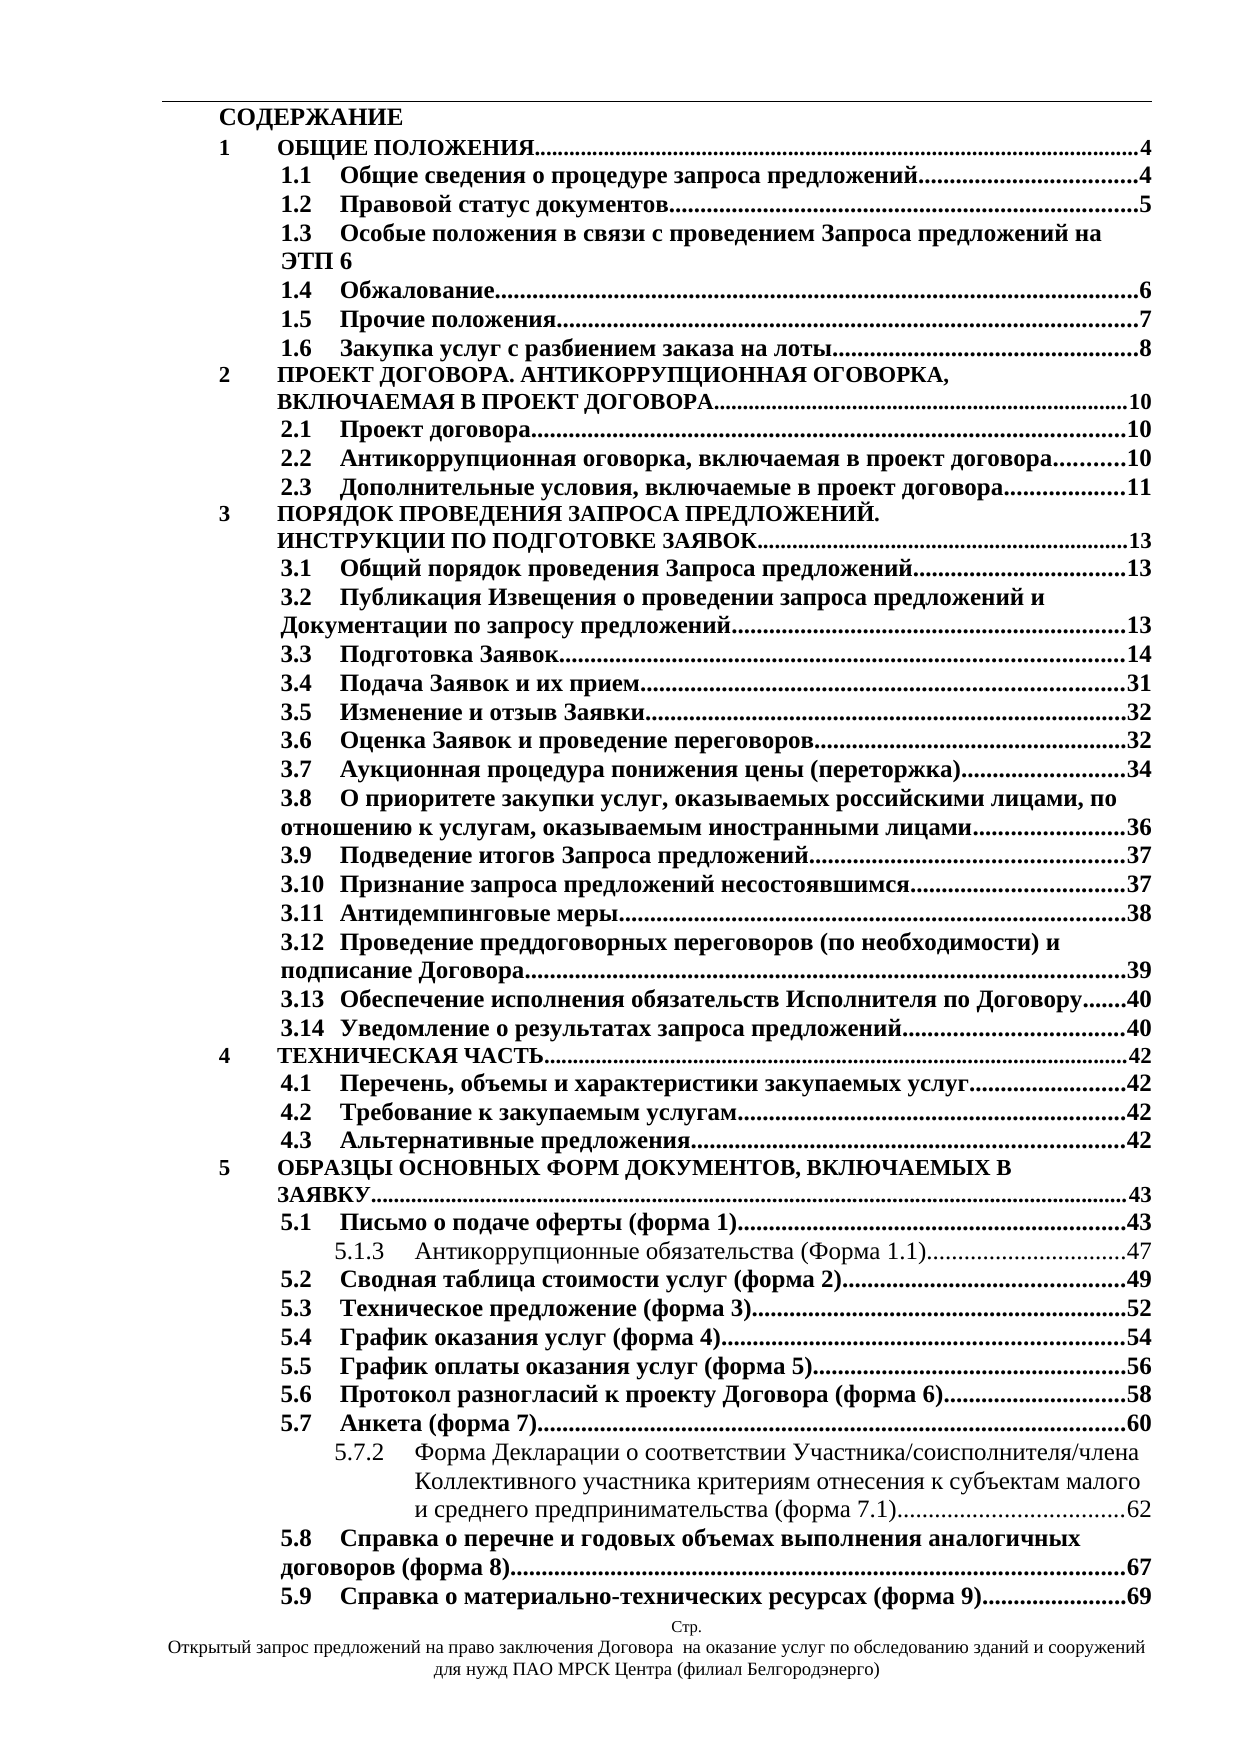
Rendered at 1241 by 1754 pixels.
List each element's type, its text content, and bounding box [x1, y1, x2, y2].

text 4.1 Перечень, объемы и характеристики закупаемых услуг 42 [280, 1068, 1133, 1097]
text 3.9 Подведение итогов Запроса предложений 37 [280, 841, 1133, 869]
text 5.3 Техническое предложение (форма 3) 52 [280, 1293, 1133, 1322]
text 3.4 Подача Заявок и их прием 31 [280, 668, 1133, 697]
text 5.6 Протокол разногласий к проекту Договора (форма 6) 58 [280, 1379, 1133, 1408]
text 5.1 Письмо о подаче оферты (форма 1) 43 [280, 1207, 1133, 1236]
text 5.4 График оказания услуг (форма 4) 54 [280, 1322, 1133, 1351]
text 5.7.2 Форма Декларации о соответствии Участника/соисполнителя/члена Коллективного участника критериям отнесения к субъектам малого и среднего предпринимательства (форма 7.1) 62 [334, 1437, 1144, 1523]
text 2.3 Дополнительные условия, включаемые в проект договора 11 [280, 472, 1133, 500]
text 2 Проект Договора. Антикоррупционная оговорка, включаемая в проект договора 10 [218, 361, 1033, 414]
text 3.10 Признание запроса предложений несостоявшимся 37 [280, 869, 1133, 898]
text 1.1 Общие сведения о процедуре запроса предложений 4 [280, 160, 1133, 189]
text 3.8 О приоритете закупки услуг, оказываемых российскими лицами, по отношению к услугам, оказываемым иностранными лицами 36 [280, 783, 1133, 841]
text 3.5 Изменение и отзыв Заявки 32 [280, 697, 1133, 726]
text 5.9 Справка о материально-технических ресурсах (форма 9) 69 [280, 1581, 1133, 1609]
text 1 Общие положения 4 [218, 134, 1033, 160]
text 3.14 Уведомление о результатах запроса предложений 40 [280, 1013, 1133, 1042]
text 5.5 График оплаты оказания услуг (форма 5) 56 [280, 1351, 1133, 1379]
text 2.2 Антикоррупционная оговорка, включаемая в проект договора 10 [280, 443, 1133, 472]
text 1.2 Правовой статус документов 5 [280, 189, 1133, 218]
text 3.3 Подготовка Заявок 14 [280, 639, 1133, 668]
text 3.6 Оценка Заявок и проведение переговоров 32 [280, 726, 1133, 754]
text 1.3 Особые положения в связи с проведением Запроса предложений на ЭТП 6 [280, 218, 1133, 275]
text 3.11 Антидемпинговые меры 38 [280, 898, 1133, 927]
text 2.1 Проект договора 10 [280, 414, 1133, 443]
text 3.12 Проведение преддоговорных переговоров (по необходимости) и подписание Договора 39 [280, 927, 1133, 984]
text 1.4 Обжалование 6 [280, 275, 1133, 304]
text 1.5 Прочие положения 7 [280, 304, 1133, 333]
text 3.7 Аукционная процедура понижения цены (переторжка) 34 [280, 754, 1133, 783]
text 5.7 Анкета (форма 7) 60 [280, 1408, 1133, 1437]
text 1.6 Закупка услуг с разбиением заказа на лоты 8 [280, 333, 1133, 361]
text 4.3 Альтернативные предложения 42 [280, 1126, 1133, 1154]
text 3.13 Обеспечение исполнения обязательств Исполнителя по Договору 40 [280, 984, 1133, 1013]
text 5.2 Сводная таблица стоимости услуг (форма 2) 49 [280, 1264, 1133, 1293]
text 3 Порядок проведения Запроса предложений. Инструкции по подготовке Заявок 13 [218, 500, 1033, 553]
text 3.1 Общий порядок проведения Запроса предложений 13 [280, 553, 1133, 582]
text 4.2 Требование к закупаемым услугам 42 [280, 1097, 1133, 1126]
text 4 Техническая часть 42 [218, 1042, 1033, 1068]
text 5.1.3 Антикоррупционные обязательства (Форма 1.1). 47 [334, 1236, 1144, 1264]
text 5.8 Справка о перечне и годовых объемах выполнения аналогичных договоров (форма 8) 67 [280, 1523, 1133, 1581]
text СОДЕРЖАНИЕ [218, 102, 938, 131]
text 3.2 Публикация Извещения о проведении запроса предложений и Документации по запросу предложений 13 [280, 582, 1133, 639]
text 5 Образцы основных форм документов, включаемых в Заявку 43 [218, 1154, 1033, 1207]
